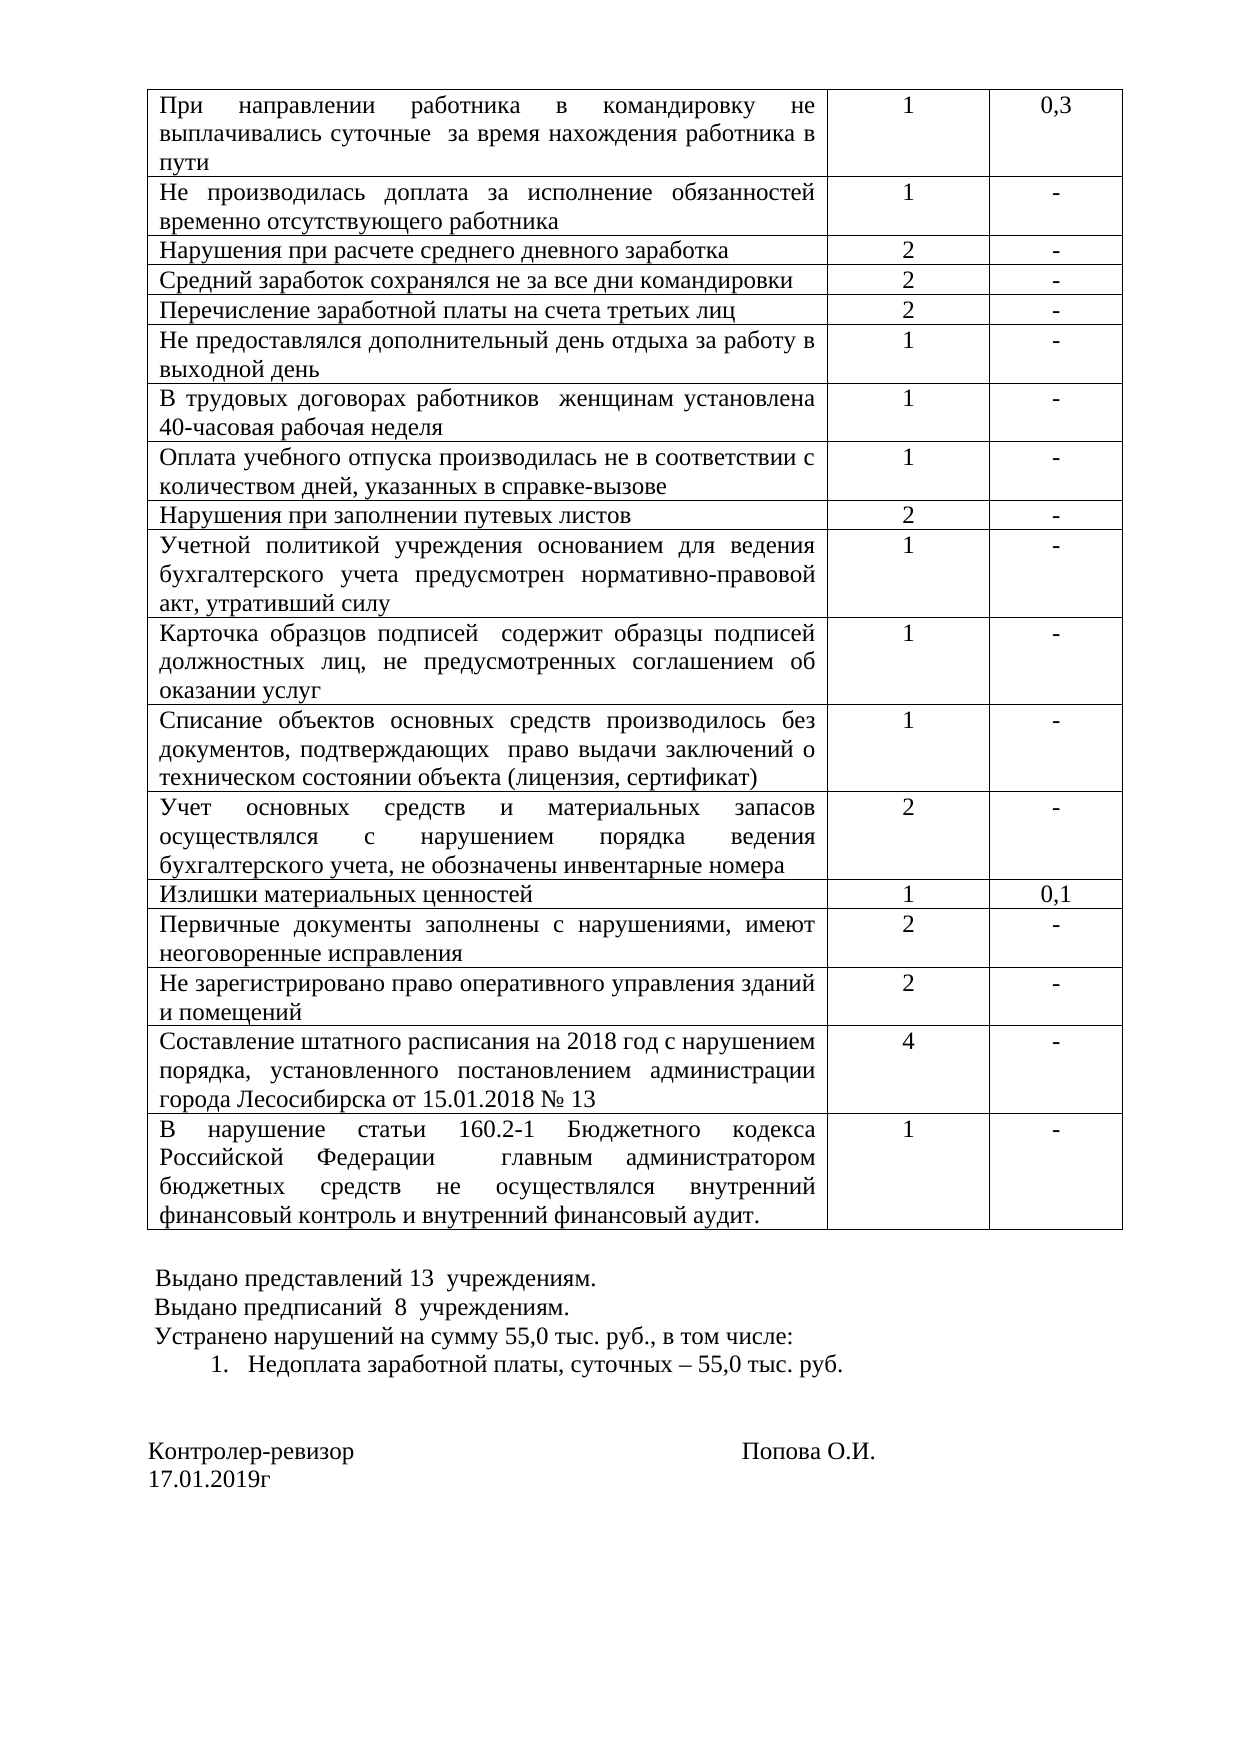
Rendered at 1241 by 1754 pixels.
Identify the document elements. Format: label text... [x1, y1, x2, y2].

table_cell - [990, 442, 1122, 499]
table_cell 1 [828, 325, 989, 382]
table_cell 2 [828, 792, 989, 878]
table_cell 1 [828, 384, 989, 441]
table_cell 1 [828, 90, 989, 176]
table_cell - [990, 501, 1122, 529]
table_cell Учетной политикой учреждения основанием для ведения бухгалтерского учета предусмотрен нормативно-правовой акт, утративший силу [148, 530, 827, 617]
table_cell Списание объектов основных средств производилось без документов, подтверждающих право выдачи заключений о техническом состоянии объекта (лицензия, сертификат) [148, 705, 827, 791]
text Контролер-ревизор Попова О.И. [148, 1436, 1152, 1464]
table_cell 2 [828, 236, 989, 264]
table_cell - [990, 177, 1122, 234]
table_cell Учет основных средств и материальных запасов осуществлялся с нарушением порядка ведения бухгалтерского учета, не обозначены инвентарные номера [148, 792, 827, 878]
table_cell - [990, 1026, 1122, 1113]
table_cell 2 [828, 295, 989, 324]
table_cell 2 [828, 968, 989, 1025]
table_cell - [990, 618, 1122, 704]
table_cell - [990, 705, 1122, 791]
table_cell 1 [828, 880, 989, 908]
table_cell - [990, 968, 1122, 1025]
table_cell Нарушения при заполнении путевых листов [148, 501, 827, 529]
table_cell Не предоставлялся дополнительный день отдыха за работу в выходной день [148, 325, 827, 382]
table_cell - [990, 1114, 1122, 1229]
table_cell 1 [828, 442, 989, 499]
table_cell 1 [828, 618, 989, 704]
table_cell Составление штатного расписания на 2018 год с нарушением порядка, установленного постановлением администрации города Лесосибирска от 15.01.2018 № 13 [148, 1026, 827, 1113]
table_cell - [990, 384, 1122, 441]
text 17.01.2019г [148, 1464, 1152, 1493]
table_cell - [990, 265, 1122, 294]
table_cell Карточка образцов подписей содержит образцы подписей должностных лиц, не предусмотренных соглашением об оказании услуг [148, 618, 827, 704]
list Недоплата заработной платы, суточных – 55,0 тыс. руб. [210, 1349, 1152, 1378]
table_cell - [990, 530, 1122, 617]
table_cell Средний заработок сохранялся не за все дни командировки [148, 265, 827, 294]
text Устранено нарушений на сумму 55,0 тыс. руб., в том числе: [148, 1321, 1152, 1349]
table_cell Перечисление заработной платы на счета третьих лиц [148, 295, 827, 324]
text Выдано представлений 13 учреждениям. [148, 1263, 1152, 1292]
table_cell Не зарегистрировано право оперативного управления зданий и помещений [148, 968, 827, 1025]
table_cell 4 [828, 1026, 989, 1113]
table_cell Нарушения при расчете среднего дневного заработка [148, 236, 827, 264]
table_cell 1 [828, 530, 989, 617]
table_cell При направлении работника в командировку не выплачивались суточные за время нахождения работника в пути [148, 90, 827, 176]
table_cell 0,3 [990, 90, 1122, 176]
table_cell 2 [828, 909, 989, 967]
table_cell Излишки материальных ценностей [148, 880, 827, 908]
text Выдано предписаний 8 учреждениям. [148, 1292, 1152, 1321]
table_cell 2 [828, 265, 989, 294]
table_cell 1 [828, 177, 989, 234]
table_cell - [990, 792, 1122, 878]
table_cell В трудовых договорах работников женщинам установлена 40-часовая рабочая неделя [148, 384, 827, 441]
table_cell 2 [828, 501, 989, 529]
table_cell 1 [828, 1114, 989, 1229]
table_cell Не производилась доплата за исполнение обязанностей временно отсутствующего работника [148, 177, 827, 234]
table_cell - [990, 909, 1122, 967]
table_cell 1 [828, 705, 989, 791]
table_cell В нарушение статьи 160.2-1 Бюджетного кодекса Российской Федерации главным администратором бюджетных средств не осуществлялся внутренний финансовый контроль и внутренний финансовый аудит. [148, 1114, 827, 1229]
table_cell 0,1 [990, 880, 1122, 908]
table_cell Оплата учебного отпуска производилась не в соответствии с количеством дней, указанных в справке-вызове [148, 442, 827, 499]
table_cell - [990, 325, 1122, 382]
table_cell - [990, 295, 1122, 324]
table_cell - [990, 236, 1122, 264]
table_cell Первичные документы заполнены с нарушениями, имеют неоговоренные исправления [148, 909, 827, 967]
